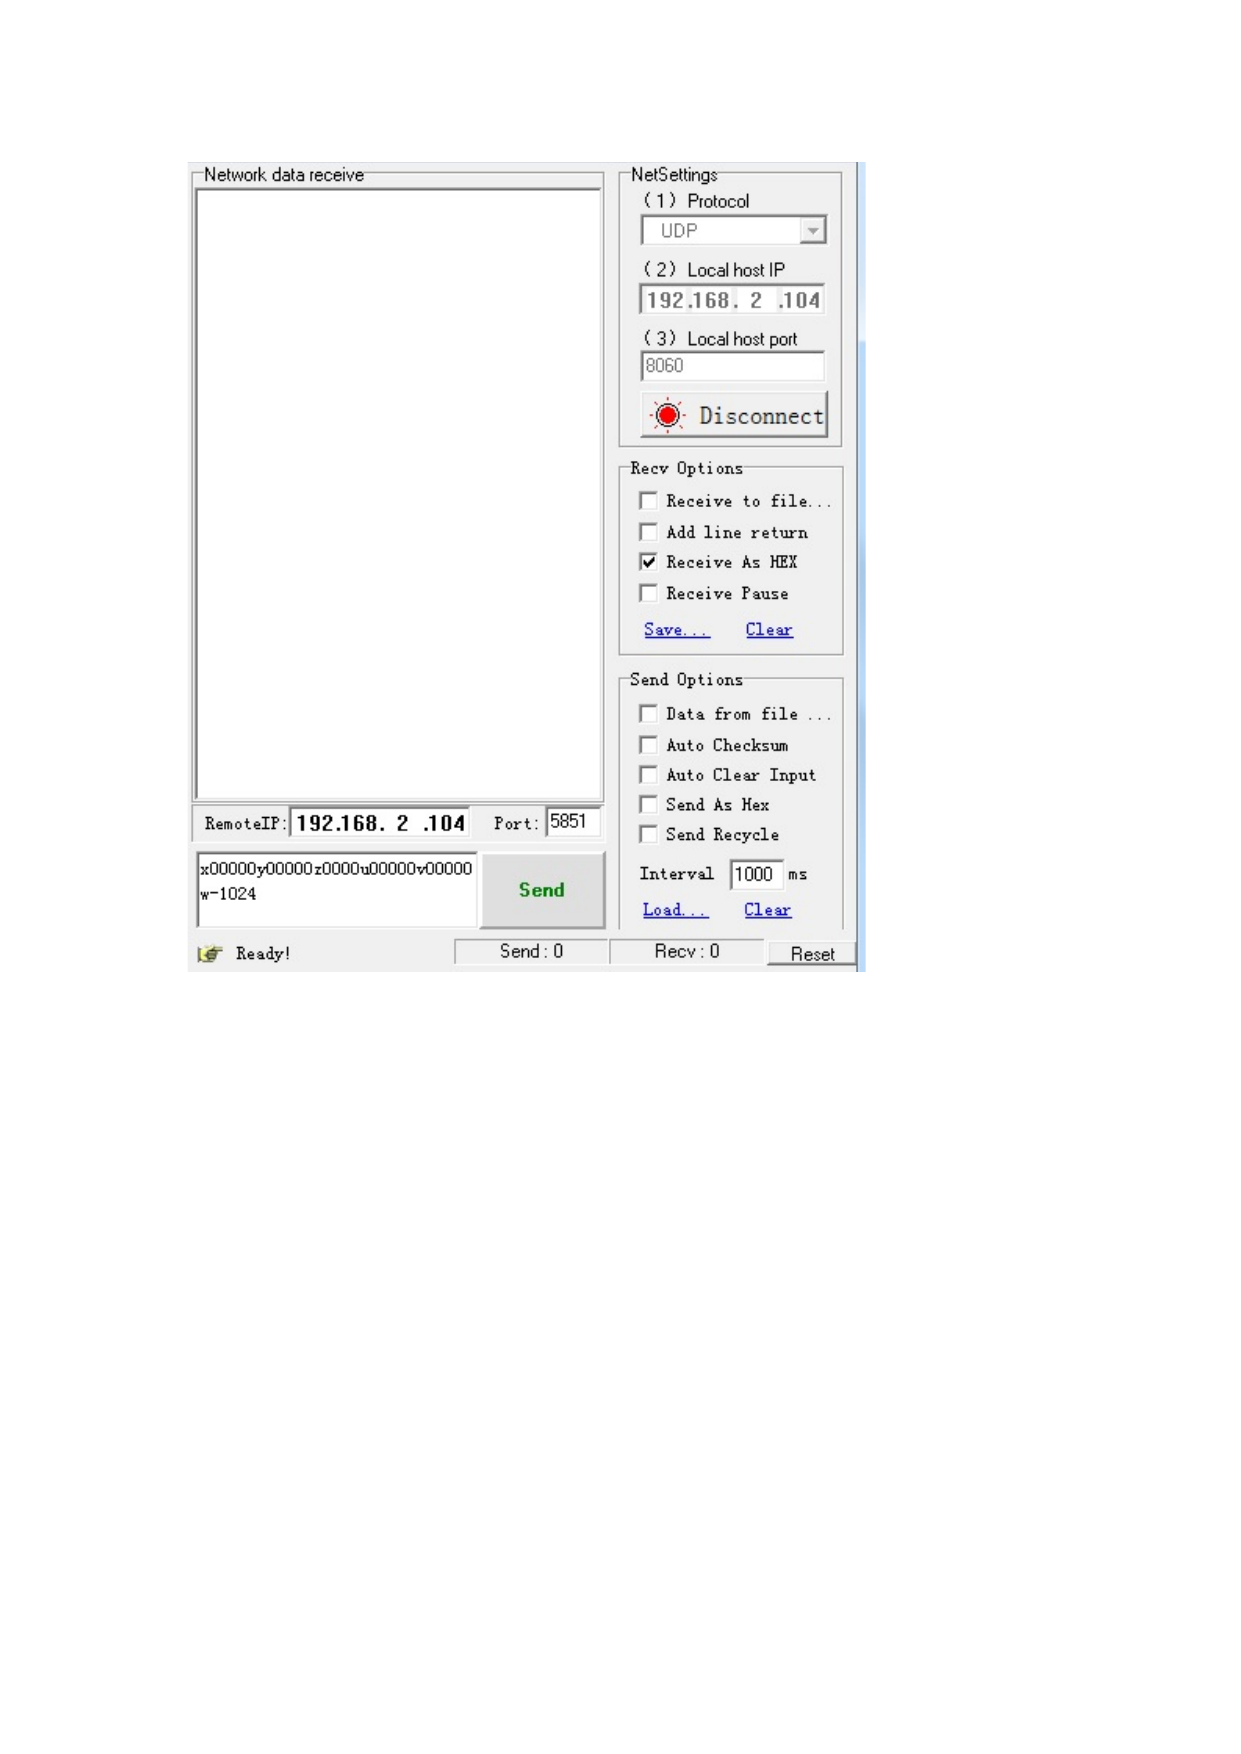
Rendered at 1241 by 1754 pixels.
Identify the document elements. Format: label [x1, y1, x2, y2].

picture [187, 162, 866, 972]
